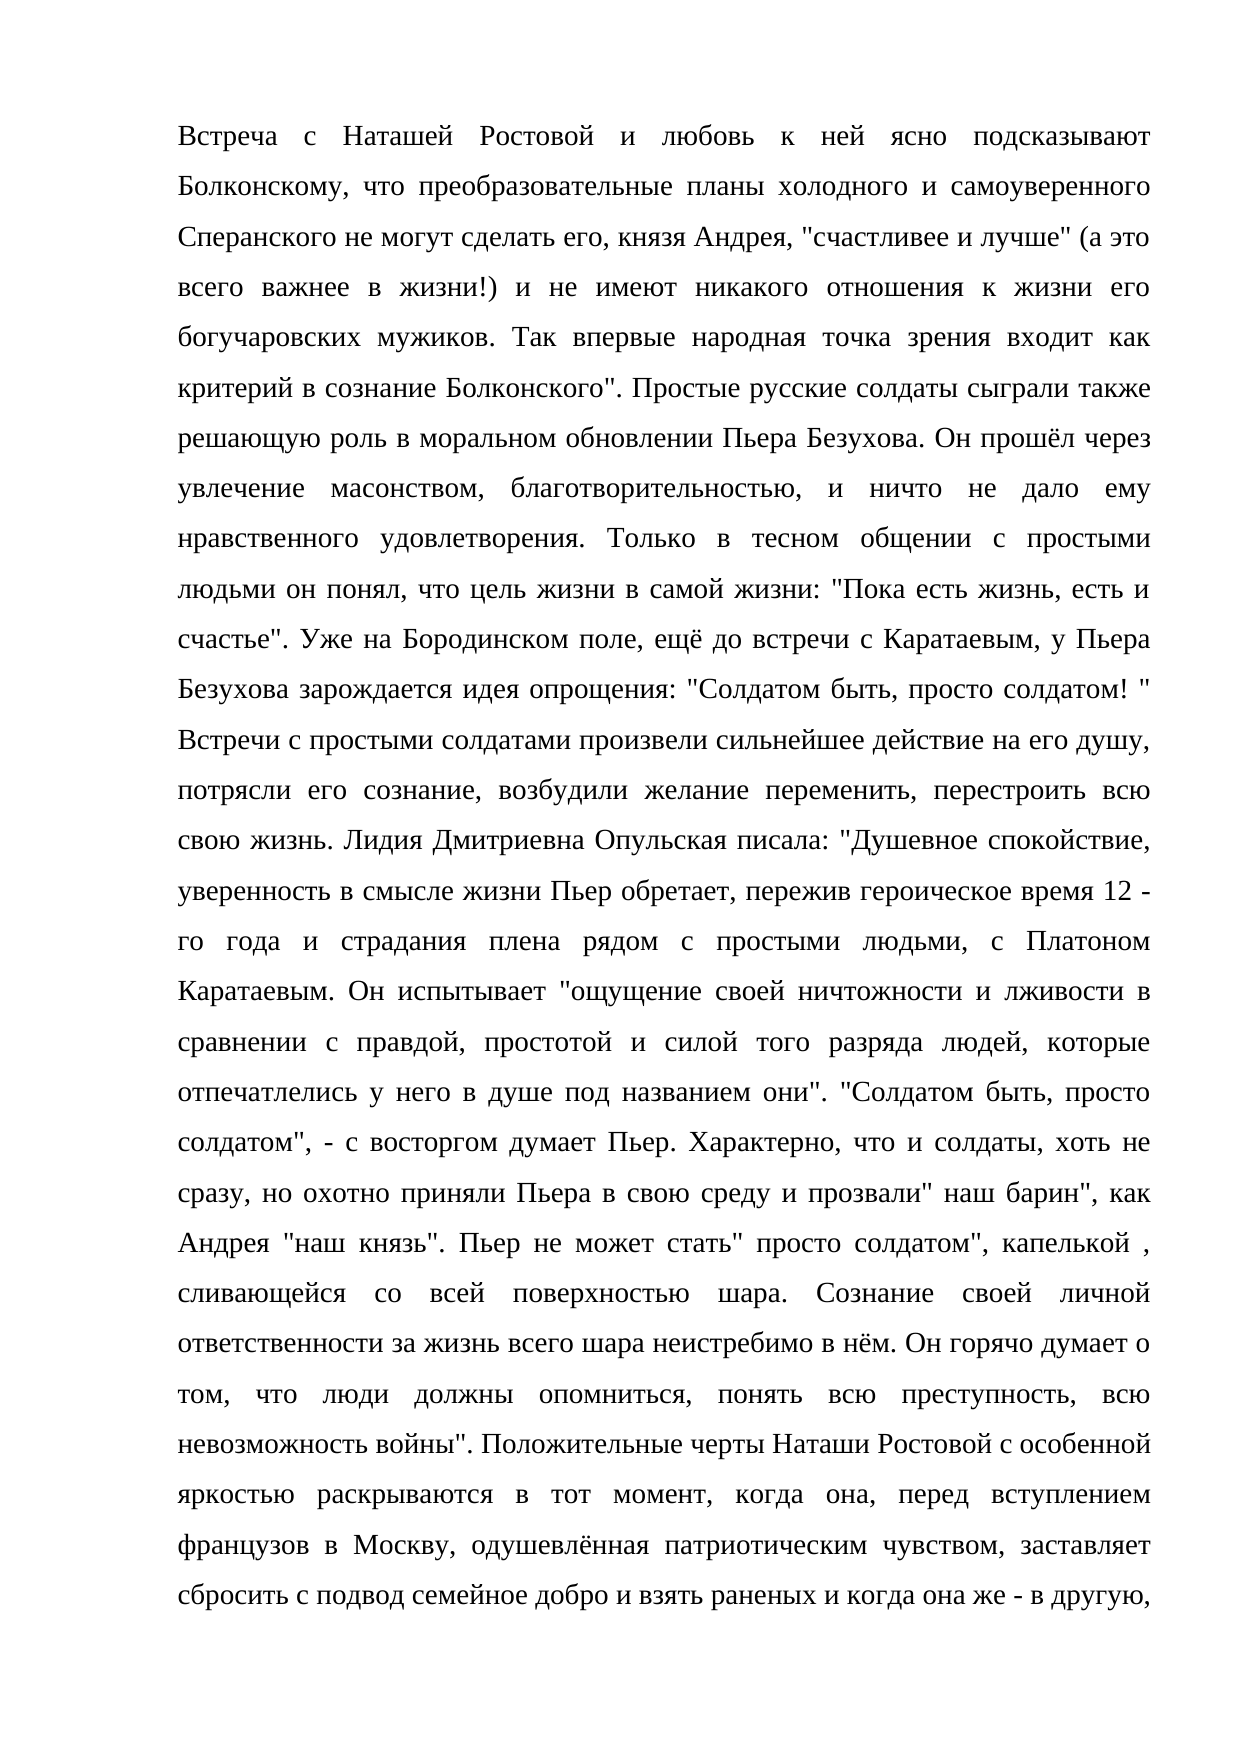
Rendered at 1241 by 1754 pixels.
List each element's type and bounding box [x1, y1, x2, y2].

text [177, 118, 1152, 1611]
